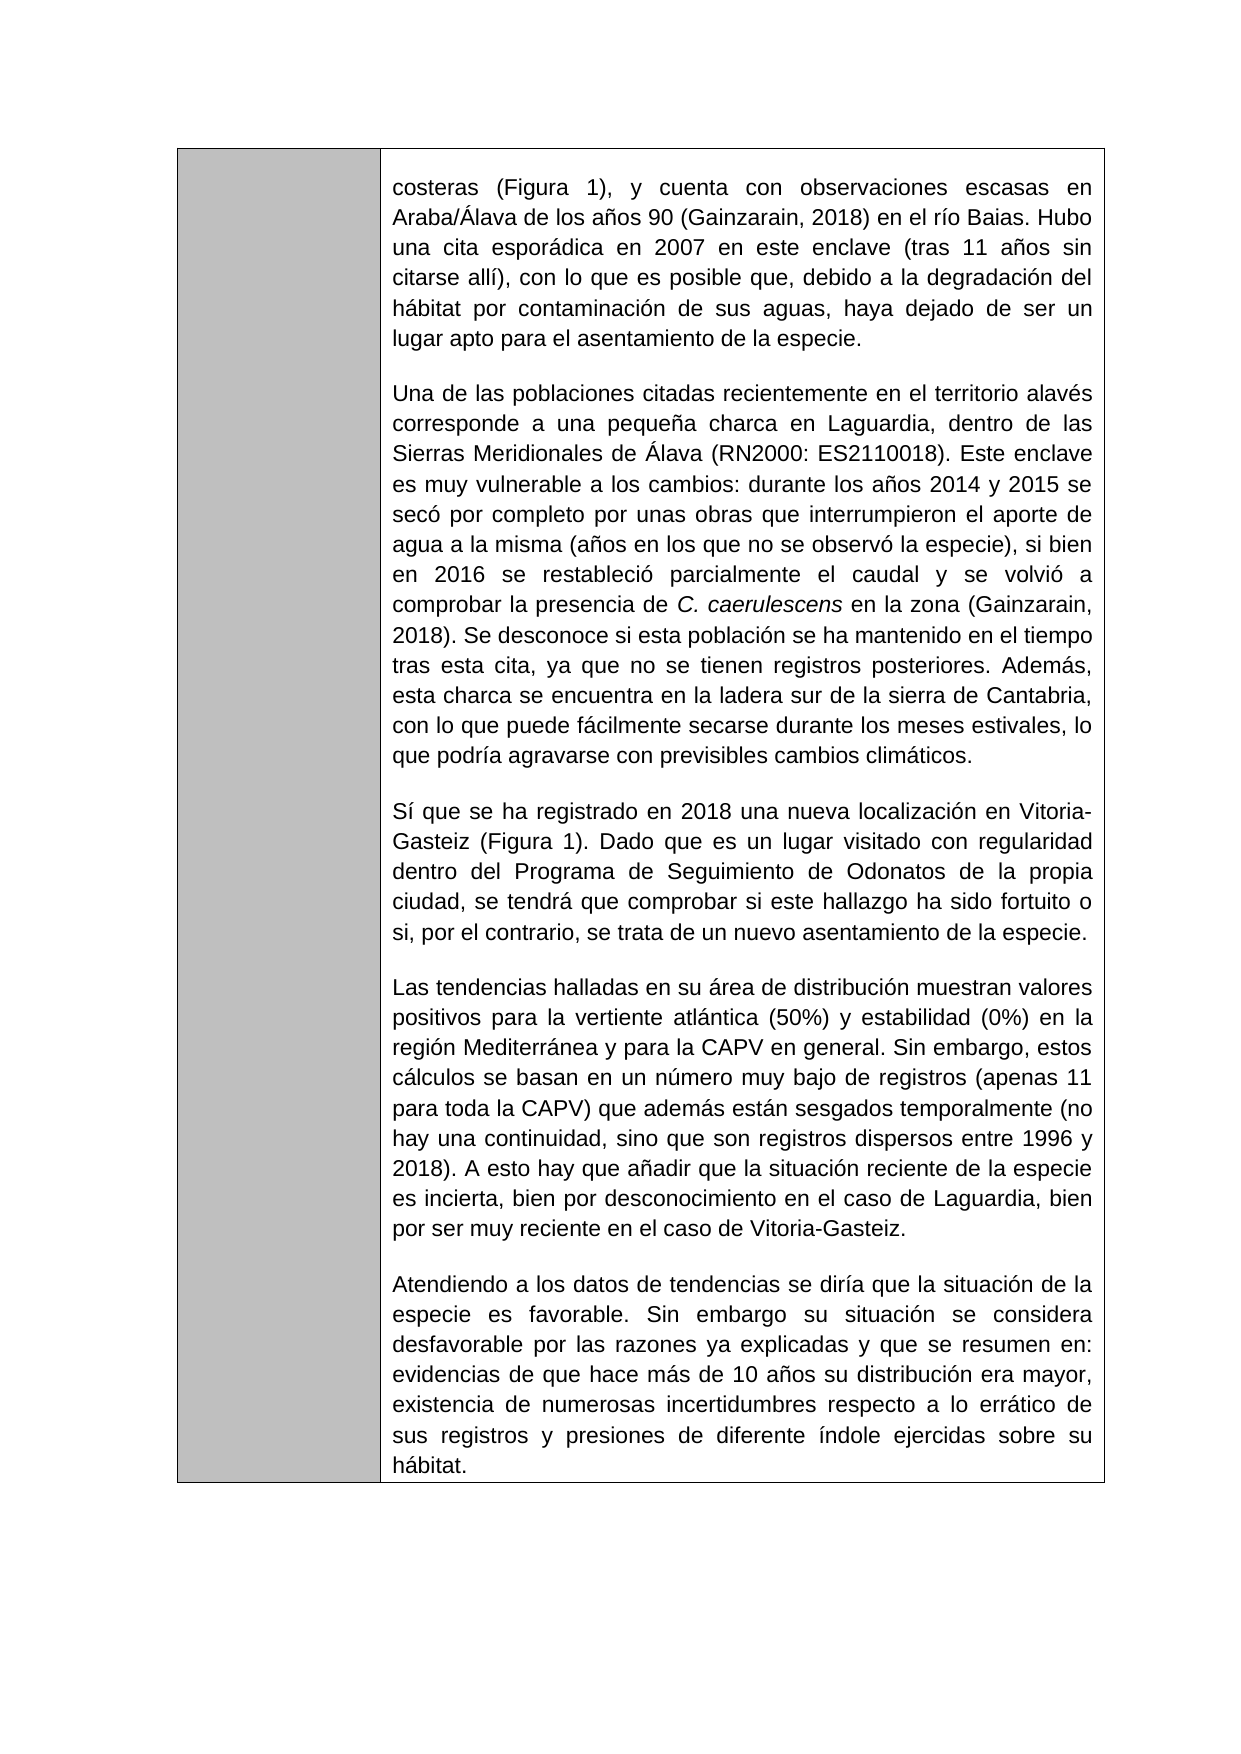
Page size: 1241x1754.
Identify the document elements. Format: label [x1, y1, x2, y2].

table_cell [381, 149, 1104, 1482]
table_cell [178, 149, 380, 1482]
